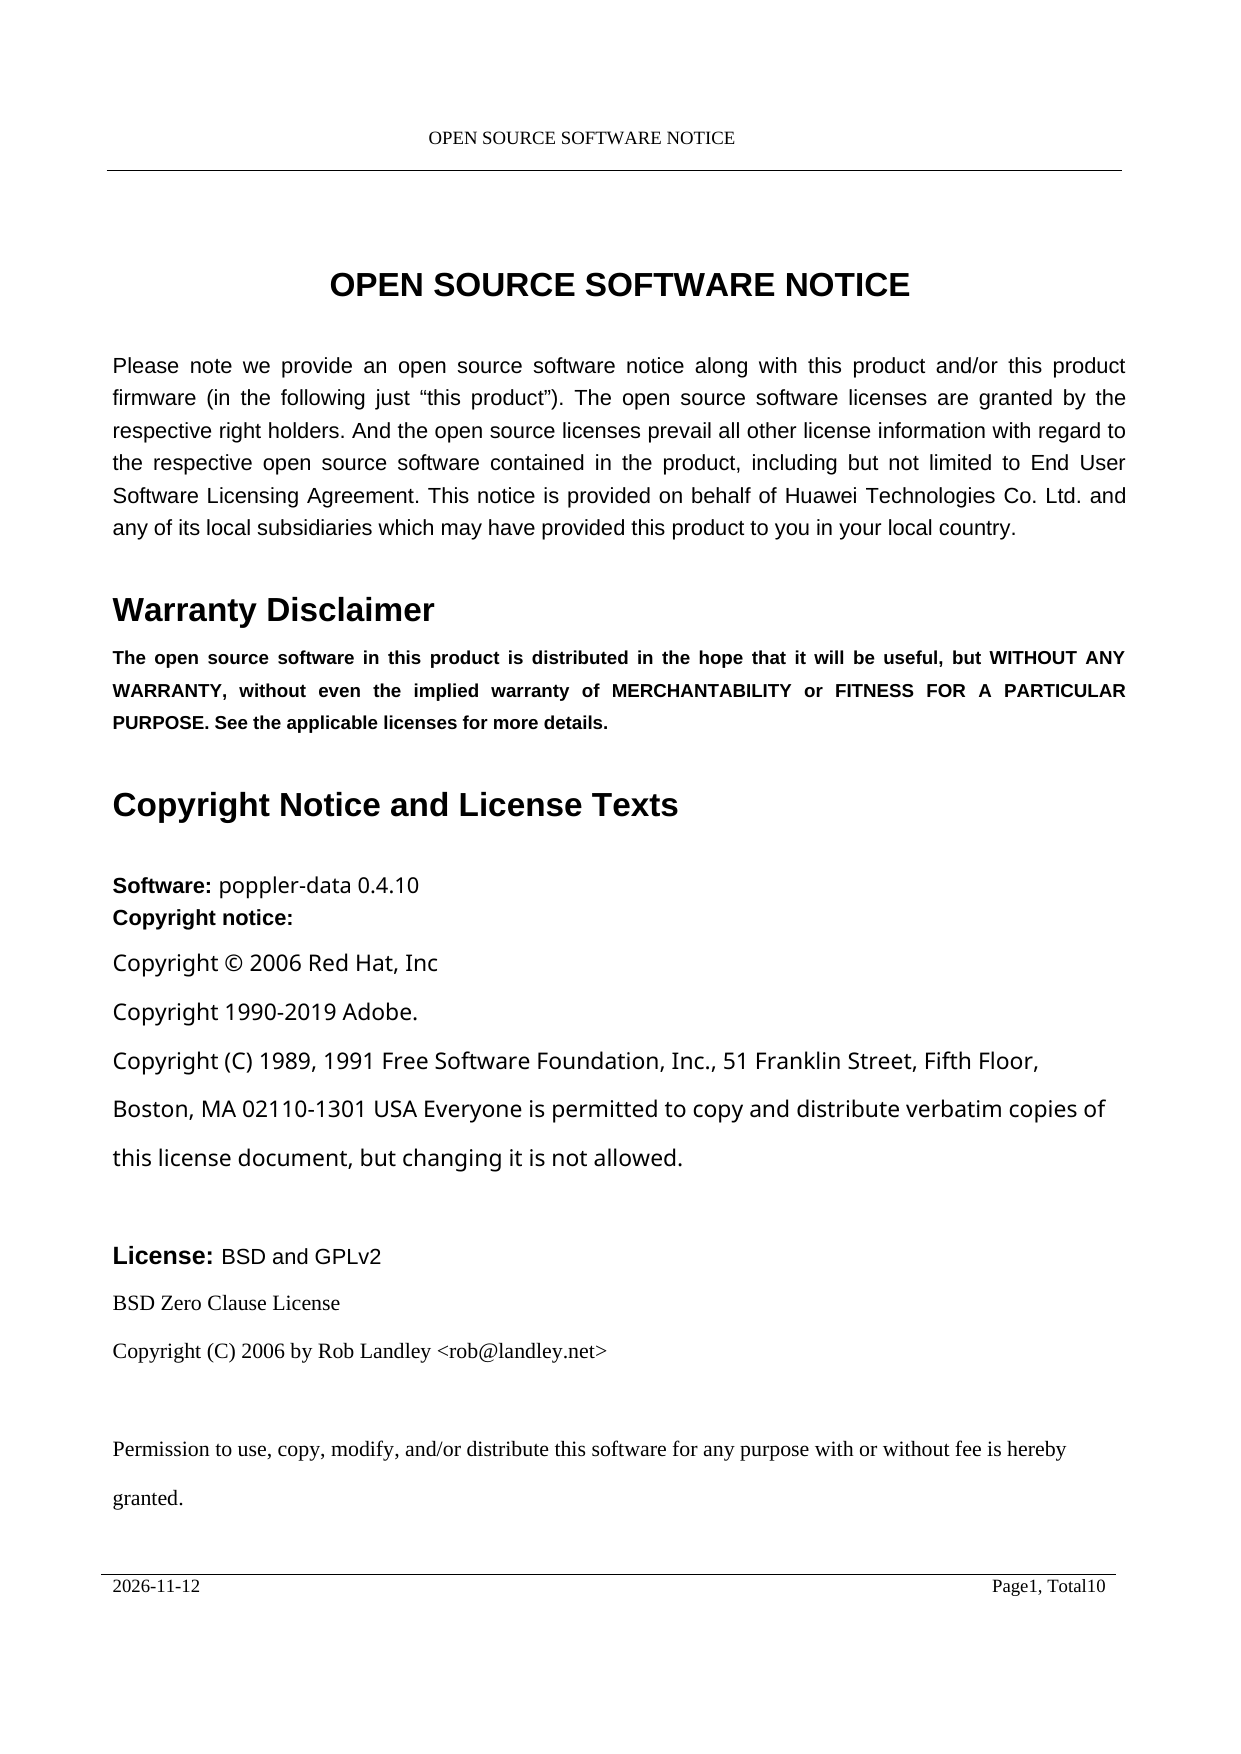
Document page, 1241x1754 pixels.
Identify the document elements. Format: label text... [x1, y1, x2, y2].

text Copyright notice: [112, 901, 1128, 934]
text Software: poppler-data 0.4.10 [112, 869, 1128, 901]
text OPEN SOURCE SOFTWARE NOTICE [112, 251, 1128, 316]
text License: BSD and GPLv2 [112, 1239, 1128, 1272]
text Copyright © 2006 Red Hat, Inc Copyright 1990-2019 Adobe. Copyright (C) 1989, 1991 Free Software Foundation, Inc., 51 Franklin Street, Fifth Floor, Boston, MA 02110-1301 USA Everyone is permitted to copy and distribute verbatim copies of this license document, but changing it is not allowed. [112, 947, 1128, 1223]
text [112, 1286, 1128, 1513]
text Copyright Notice and License Texts [112, 771, 1128, 836]
text Warranty Disclaimer [112, 576, 1128, 641]
text Please note we provide an open source software notice along with this product and/or this product firmware (in the following just “this product”). The open source software licenses are granted by the respective right holders. And the open source licenses prevail all other license information with regard to the respective open source software contained in the product, including but not limited to End User Software Licensing Agreement. This notice is provided on behalf of Huawei Technologies Co. Ltd. and any of its local subsidiaries which may have provided this product to you in your local country. [112, 349, 1128, 544]
text The open source software in this product is distributed in the hope that it will be useful, but WITHOUT ANY WARRANTY, without even the implied warranty of MERCHANTABILITY or FITNESS FOR A PARTICULAR PURPOSE. See the applicable licenses for more details. [112, 641, 1128, 739]
